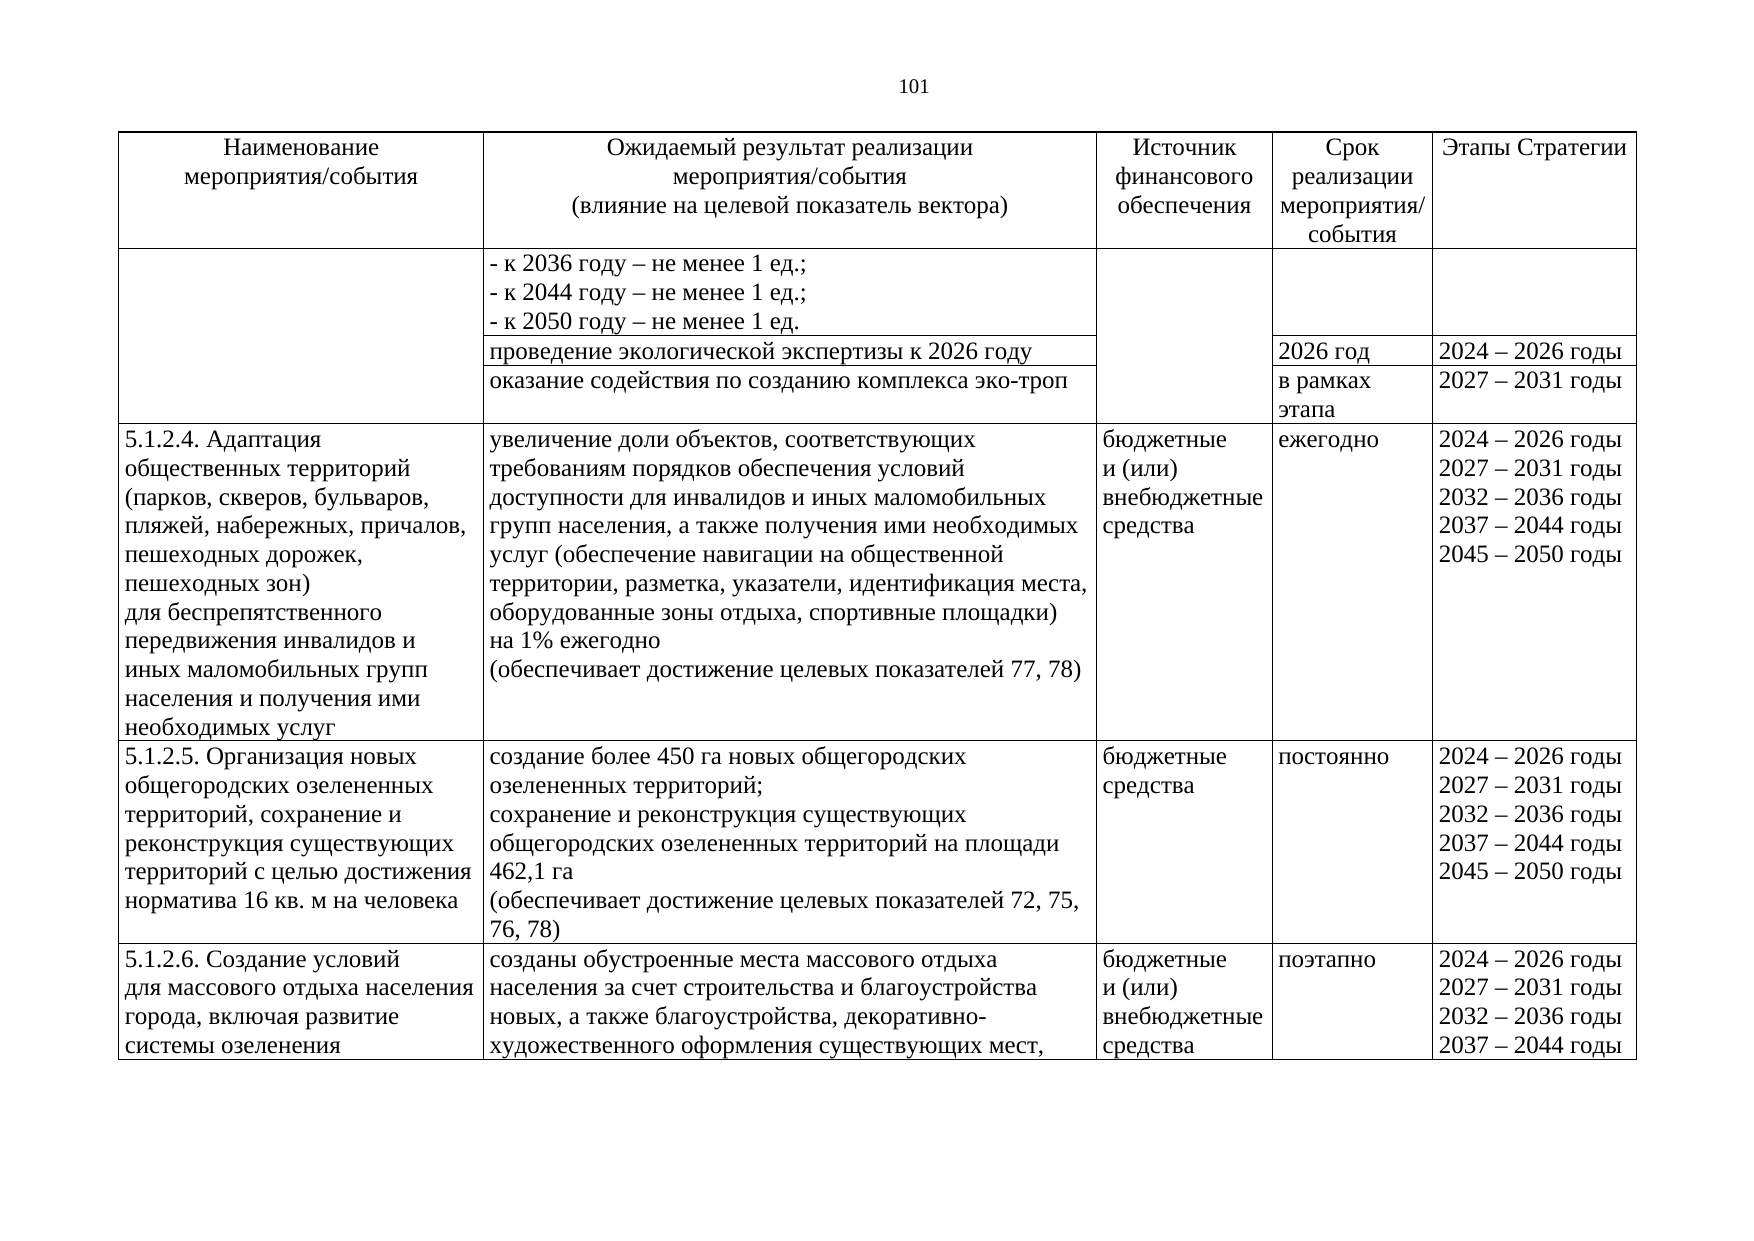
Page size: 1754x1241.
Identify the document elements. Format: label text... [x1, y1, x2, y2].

table_cell бюджетные и (или) внебюджетные средства [1097, 944, 1272, 1059]
table_cell 2024 – 2026 годы [1433, 336, 1636, 364]
table_cell 2026 год [1273, 336, 1432, 364]
table_header Срок реализации мероприятия/ события [1273, 133, 1432, 247]
table_cell 5.1.2.5. Организация новых общегородских озелененных территорий, сохранение и реконструкция существующих территорий с целью достижения норматива 16 кв. м на человека [119, 741, 483, 943]
table_cell 2024 – 2026 годы 2027 – 2031 годы 2032 – 2036 годы 2037 – 2044 годы 2045 – 2050 годы [1433, 944, 1636, 1059]
table_header Этапы Стратегии [1433, 133, 1636, 247]
table_cell бюджетные и (или) внебюджетные средства [1097, 424, 1272, 740]
table_cell 2024 – 2026 годы 2027 – 2031 годы 2032 – 2036 годы 2037 – 2044 годы 2045 – 2050 годы [1433, 741, 1636, 943]
table_cell поэтапно [1273, 944, 1432, 1059]
table_cell 5.1.2.4. Адаптация общественных территорий (парков, скверов, бульваров, пляжей, набережных, причалов, пешеходных дорожек, пешеходных зон) для беспрепятственного передвижения инвалидов и иных маломобильных групп населения и получения ими необходимых услуг [119, 424, 483, 740]
table_cell увеличение доли объектов, соответствующих требованиям порядков обеспечения условий доступности для инвалидов и иных маломобильных групп населения, а также получения ими необходимых услуг (обеспечение навигации на общественной территории, разметка, указатели, идентификация места, оборудованные зоны отдыха, спортивные площадки) на 1% ежегодно (обеспечивает достижение целевых показателей 77, 78) [484, 424, 1096, 740]
table_cell проведение экологической экспертизы к 2026 году [484, 336, 1096, 364]
table_cell ежегодно [1273, 424, 1432, 740]
table_cell в рамках этапа [1273, 366, 1432, 423]
table_header Источник финансового обеспечения [1097, 133, 1272, 247]
table_cell создание более 450 га новых общегородских озелененных территорий; сохранение и реконструкция существующих общегородских озелененных территорий на площади 462,1 га (обеспечивает достижение целевых показателей 72, 75, 76, 78) [484, 741, 1096, 943]
table_cell 2024 – 2026 годы 2027 – 2031 годы 2032 – 2036 годы 2037 – 2044 годы 2045 – 2050 годы [1433, 424, 1636, 740]
table_header Ожидаемый результат реализации мероприятия/события (влияние на целевой показатель вектора) [484, 133, 1096, 247]
table_header Наименование мероприятия/события [119, 133, 483, 247]
table_cell 5.1.2.6. Создание условий для массового отдыха населения города, включая развитие системы озеленения [119, 944, 483, 1059]
table_cell оказание содействия по созданию комплекса эко-троп [484, 366, 1096, 423]
table_cell постоянно [1273, 741, 1432, 943]
table_cell бюджетные средства [1097, 741, 1272, 943]
table_cell 2027 – 2031 годы [1433, 366, 1636, 423]
